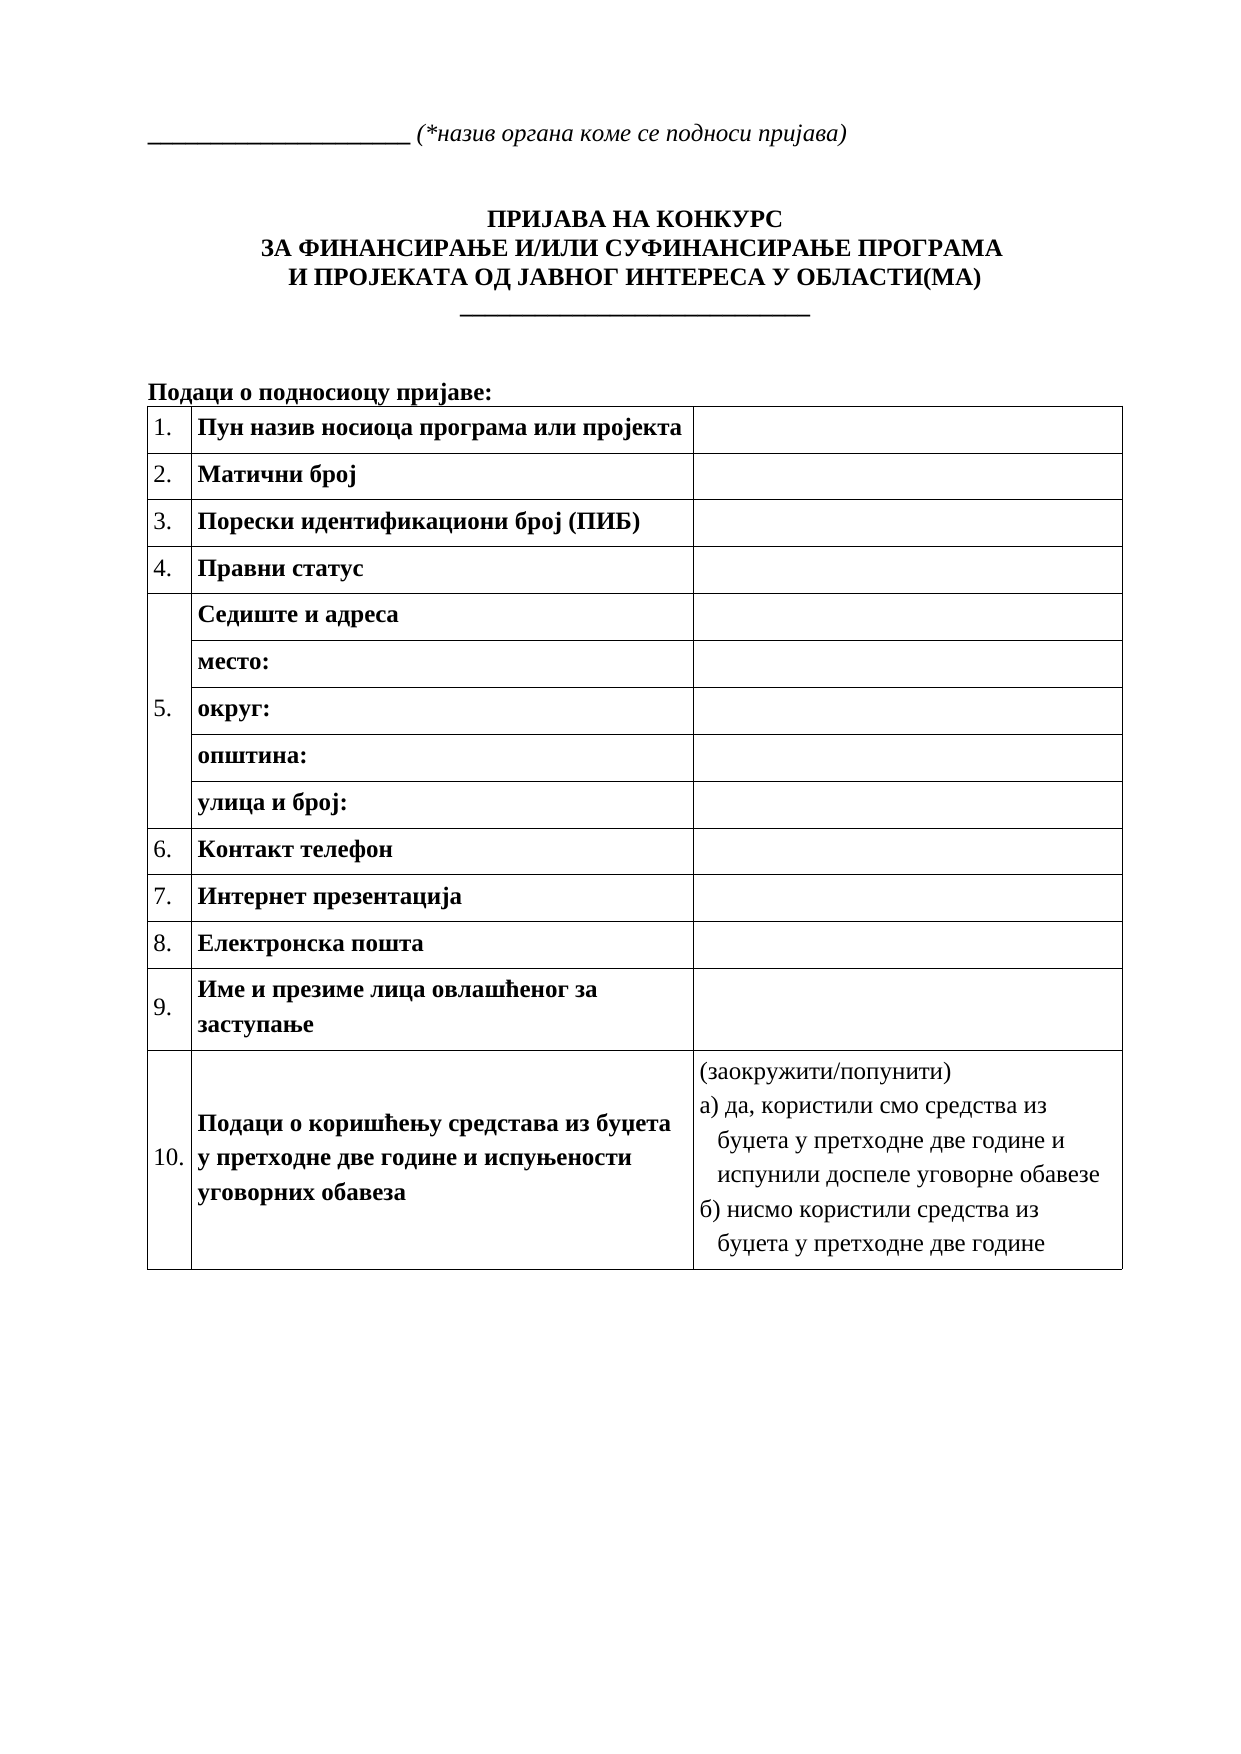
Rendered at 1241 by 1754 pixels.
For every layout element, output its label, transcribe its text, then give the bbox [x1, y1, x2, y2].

table_cell општина: [192, 735, 693, 781]
table_cell [694, 829, 1122, 874]
table_cell [694, 735, 1122, 781]
table_cell 6. [148, 829, 191, 874]
table_cell [694, 922, 1122, 968]
table_cell Правни статус [192, 547, 693, 593]
table_cell 4. [148, 547, 191, 593]
table_cell Интернет презентација [192, 875, 693, 921]
table_cell [694, 594, 1122, 640]
table_cell [694, 454, 1122, 499]
text ЗА ФИНАНСИРАЊЕ И/ИЛИ СУФИНАНСИРАЊЕ ПРОГРАМА И ПРОЈЕКАТА ОД ЈАВНОГ ИНТЕРЕСА У ОБЛАСТИ(МА) ____________________________ [148, 233, 1122, 319]
table_cell 10. [148, 1051, 191, 1269]
table_cell улица и број: [192, 782, 693, 827]
table_cell [694, 500, 1122, 546]
table_cell [694, 782, 1122, 827]
table_cell Електронска пошта [192, 922, 693, 968]
table_cell Порески идентификациони број (ПИБ) [192, 500, 693, 546]
table_cell [694, 688, 1122, 734]
table_cell (заокружити/попунити) а) да, користили смо средства из буџета у претходне две године и испунили доспеле уговорне обавезе б) нисмо користили средства из буџета у претходне две године [694, 1051, 1122, 1269]
table_cell Седиште и адреса [192, 594, 693, 640]
table_cell [694, 641, 1122, 687]
table_cell [694, 969, 1122, 1049]
text Подаци о подносиоцу пријаве: [148, 377, 1122, 406]
table_cell 8. [148, 922, 191, 968]
table_cell 2. [148, 454, 191, 499]
table_cell Контакт телефон [192, 829, 693, 874]
table_cell место: [192, 641, 693, 687]
text ПРИЈАВА НА КОНКУРС [148, 204, 1122, 233]
table_header [694, 407, 1122, 452]
text _____________________ (*назив органа коме се подноси пријава) [148, 118, 1122, 147]
table_cell 9. [148, 969, 191, 1049]
table_cell Име и презиме лица овлашћеног за заступање [192, 969, 693, 1049]
table_cell [694, 547, 1122, 593]
table_cell [694, 875, 1122, 921]
table_cell 5. [148, 594, 191, 827]
table_cell Матични број [192, 454, 693, 499]
table_header Пун назив носиоца програма или пројекта [192, 407, 693, 452]
table_cell 3. [148, 500, 191, 546]
table_cell округ: [192, 688, 693, 734]
table_cell 7. [148, 875, 191, 921]
table_cell Подаци о коришћењу средстава из буџета у претходне две године и испуњености уговорних обавеза [192, 1051, 693, 1269]
table_header 1. [148, 407, 191, 452]
